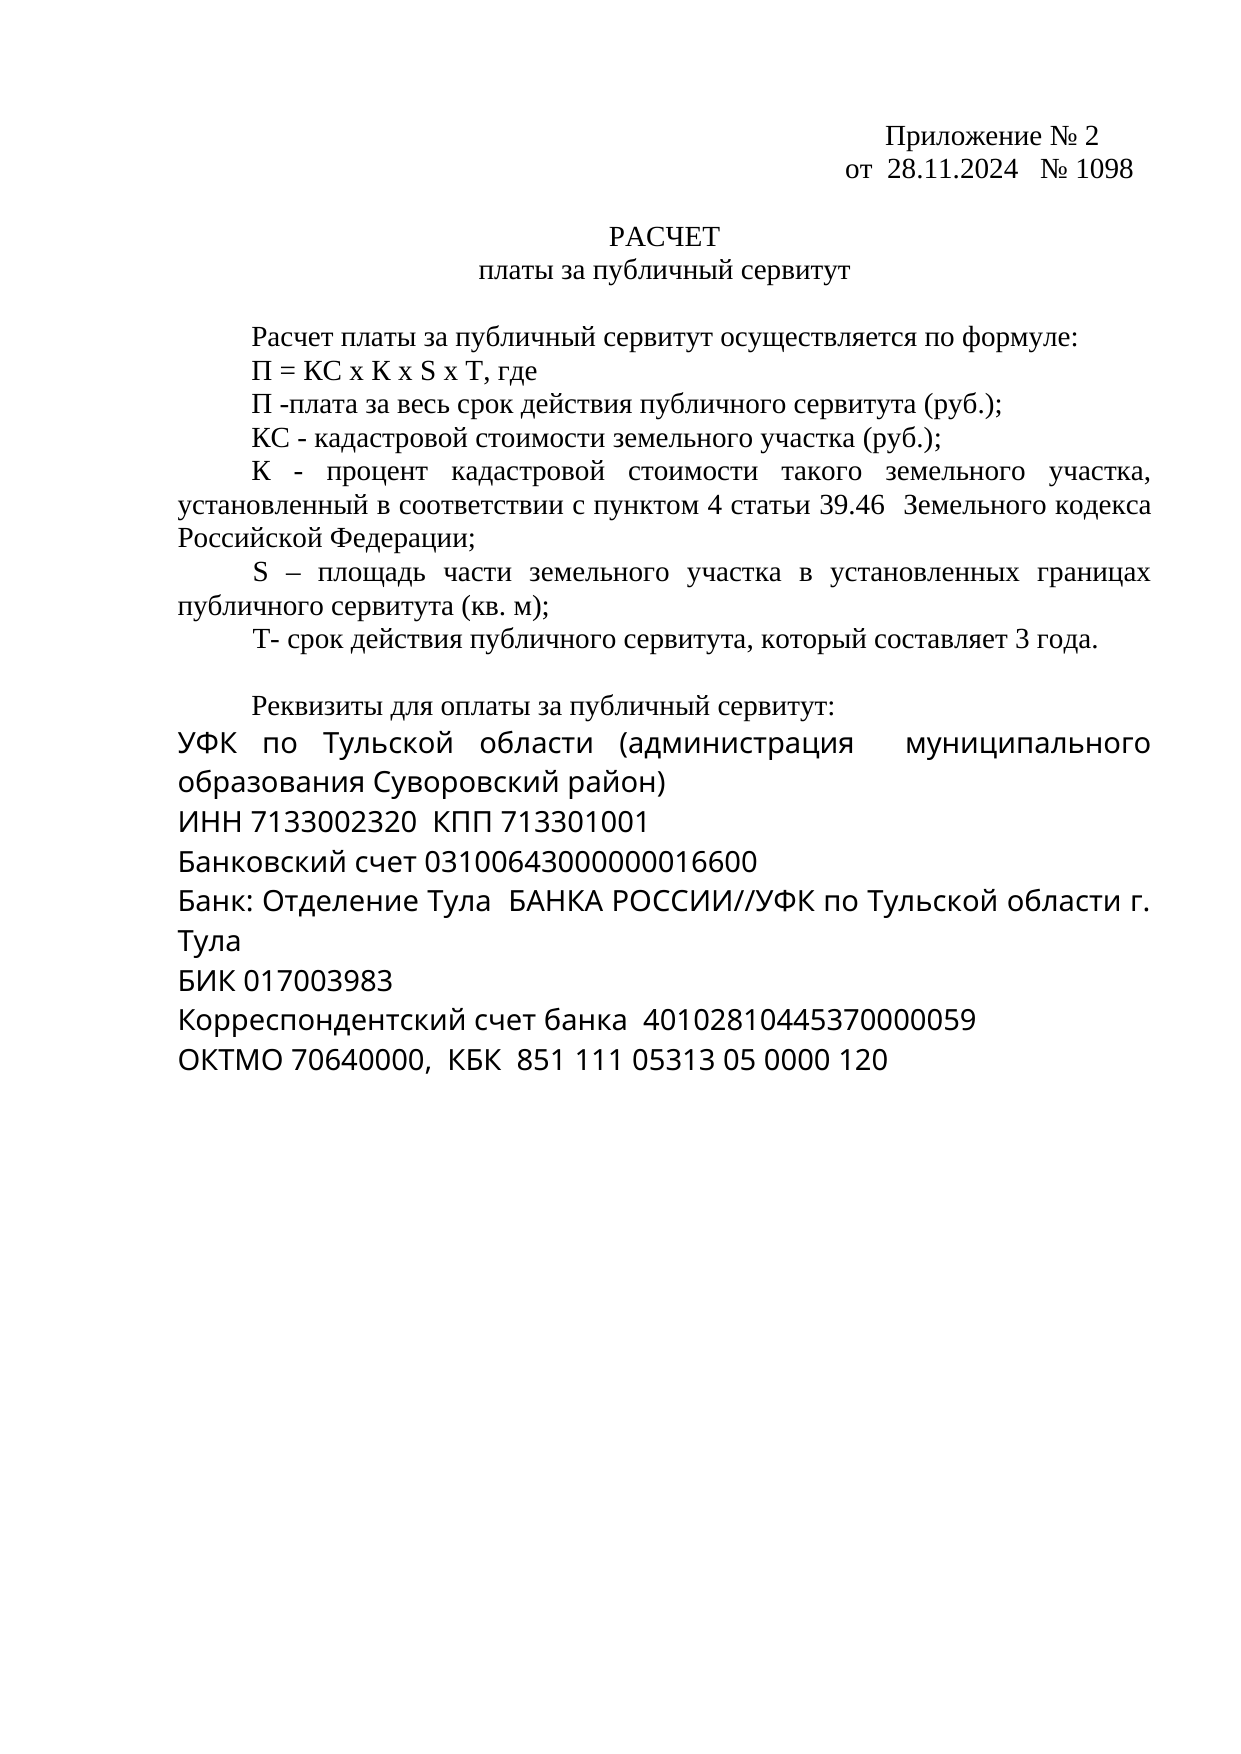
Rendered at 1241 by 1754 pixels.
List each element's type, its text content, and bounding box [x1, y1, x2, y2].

text Т- срок действия публичного сервитута, который составляет 3 года. [177, 621, 1152, 655]
text Банковский счет 03100643000000016600 [177, 841, 1152, 881]
text УФК по Тульской области (администрация муниципального образования Суворовский район) [177, 722, 1152, 801]
text П -плата за весь срок действия публичного сервитута (руб.); [177, 386, 1152, 420]
text РАСЧЕТ [177, 219, 1152, 252]
text КС - кадастровой стоимости земельного участка (руб.); [177, 420, 1152, 453]
text К - процент кадастровой стоимости такого земельного участка, установленный в соответствии с пунктом 4 статьи 39.46 Земельного кодекса Российской Федерации; [177, 453, 1152, 554]
text ИНН 7133002320 КПП 713301001 [177, 801, 1152, 841]
text Банк: Отделение Тула БАНКА РОССИИ//УФК по Тульской области г. Тула [177, 881, 1152, 960]
text Расчет платы за публичный сервитут осуществляется по формуле: [177, 319, 1152, 353]
text Приложение № 2 [841, 118, 1152, 152]
text от 28.11.2024 № 1098 [827, 152, 1152, 185]
text S – площадь части земельного участка в установленных границах публичного сервитута (кв. м); [177, 554, 1152, 621]
text Реквизиты для оплаты за публичный сервитут: [177, 688, 1152, 722]
text Корреспондентский счет банка 40102810445370000059 [177, 1000, 1152, 1039]
text П = КС х К х S х T, где [177, 353, 1152, 386]
text БИК 017003983 [177, 960, 1152, 1000]
text ОКТМО 70640000, КБК 851 111 05313 05 0000 120 [177, 1039, 1152, 1079]
text платы за публичный сервитут [177, 252, 1152, 286]
